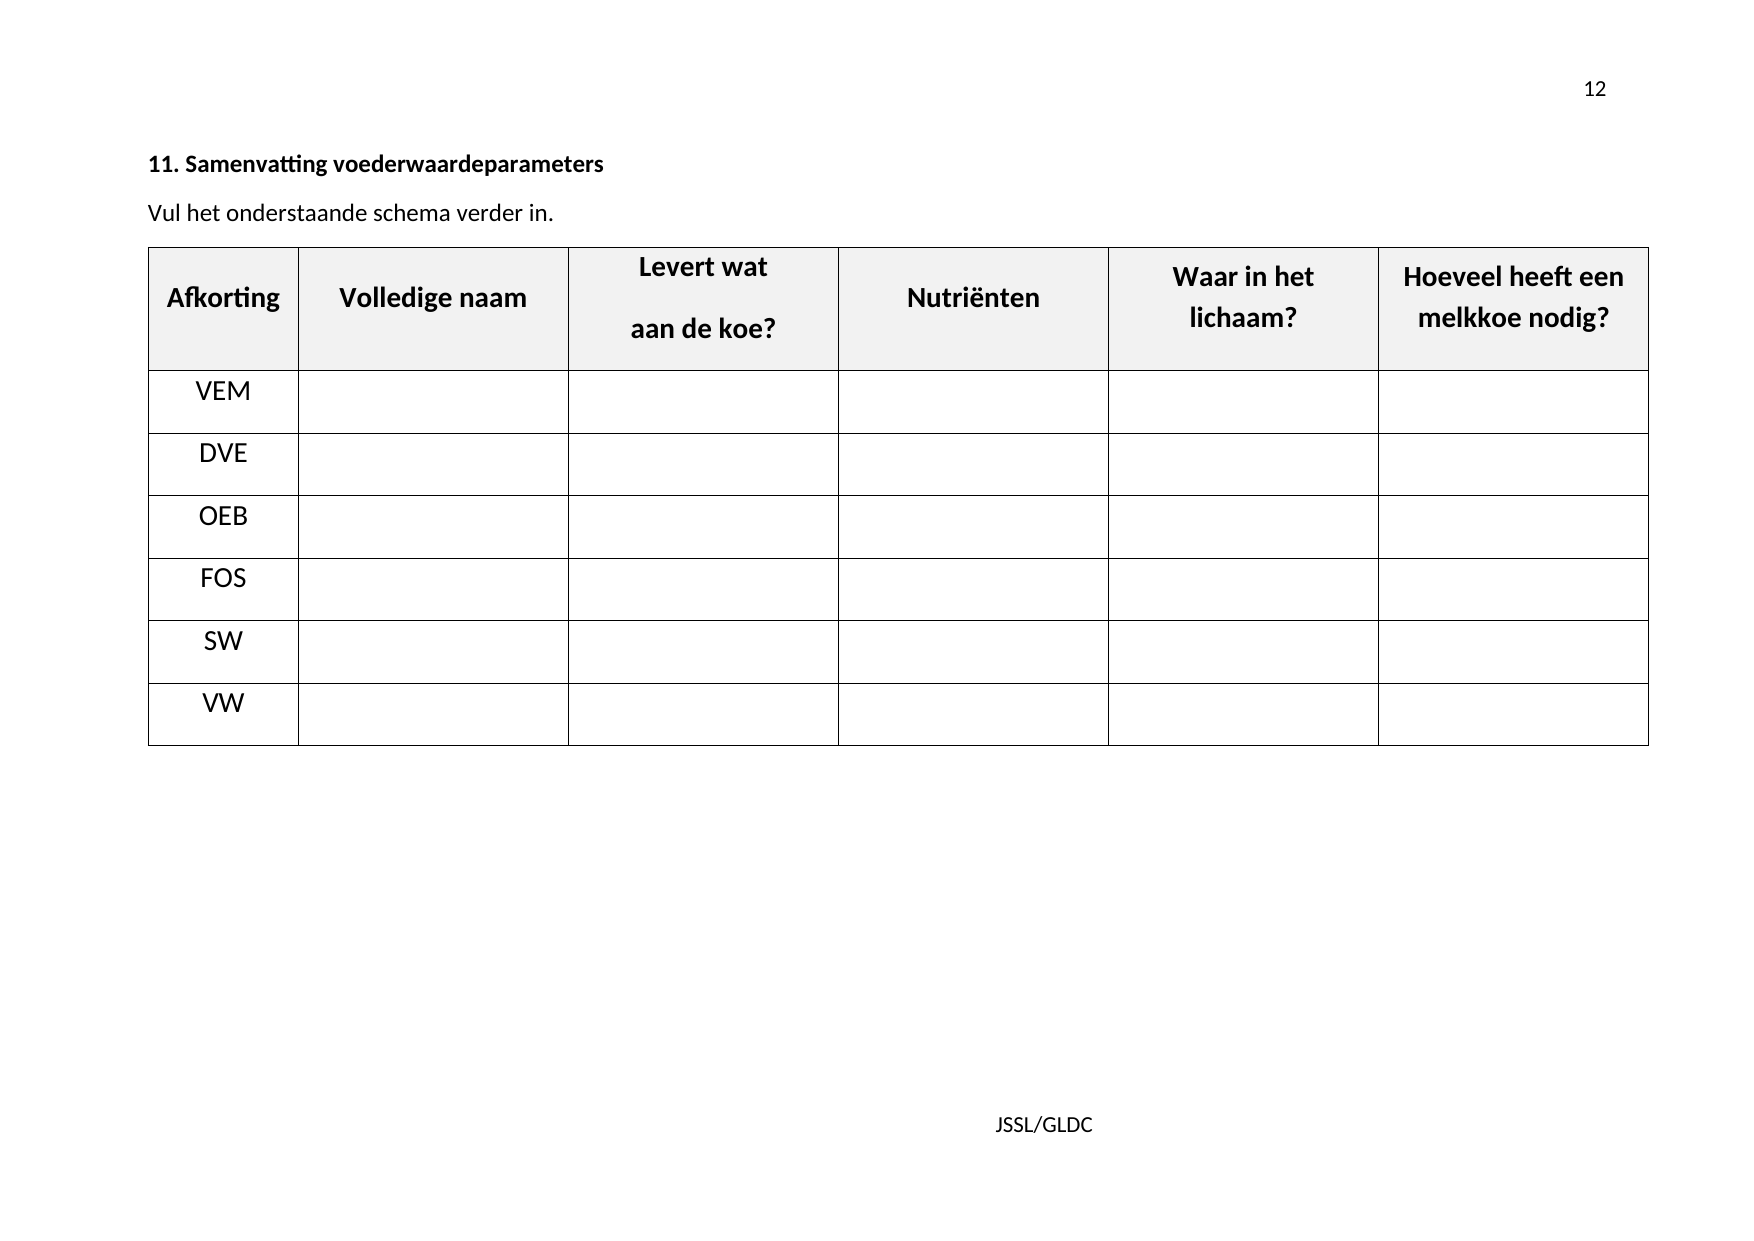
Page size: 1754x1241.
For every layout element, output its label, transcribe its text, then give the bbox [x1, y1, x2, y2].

table_cell VEM [149, 371, 298, 432]
table_cell VW [149, 684, 298, 745]
text Vul het onderstaande schema verder in. [148, 197, 1606, 228]
table_cell [1109, 371, 1378, 432]
table_cell [1379, 496, 1648, 557]
table_cell [569, 559, 838, 620]
table_cell [569, 434, 838, 495]
table_cell [1379, 684, 1648, 745]
table_header Nutriënten [839, 248, 1108, 370]
table_header Waar in het lichaam? [1109, 248, 1378, 370]
table_cell [839, 496, 1108, 557]
table_header Afkorting [149, 248, 298, 370]
table_cell OEB [149, 496, 298, 557]
table_cell [299, 434, 568, 495]
table_cell [569, 371, 838, 432]
table_cell [1109, 496, 1378, 557]
table_cell [1379, 434, 1648, 495]
table_cell [1109, 684, 1378, 745]
table_cell [1109, 621, 1378, 682]
table_cell [839, 684, 1108, 745]
table_cell [1109, 559, 1378, 620]
table_cell [1109, 434, 1378, 495]
table_cell [299, 559, 568, 620]
table_cell [299, 684, 568, 745]
table_cell [299, 621, 568, 682]
table_cell [839, 559, 1108, 620]
table_cell [839, 434, 1108, 495]
table_cell DVE [149, 434, 298, 495]
table_cell [1379, 371, 1648, 432]
table_header Hoeveel heeft een melkkoe nodig? [1379, 248, 1648, 370]
table_cell [839, 371, 1108, 432]
list Samenvatting voederwaardeparameters [148, 148, 1606, 178]
table_cell [299, 371, 568, 432]
table_cell [569, 496, 838, 557]
table_cell [569, 684, 838, 745]
table_header Levert wat aan de koe? [569, 248, 838, 370]
table_cell [1379, 559, 1648, 620]
table_cell [569, 621, 838, 682]
table_cell SW [149, 621, 298, 682]
table_cell [1379, 621, 1648, 682]
table_cell FOS [149, 559, 298, 620]
table_cell [839, 621, 1108, 682]
table_header Volledige naam [299, 248, 568, 370]
table_cell [299, 496, 568, 557]
